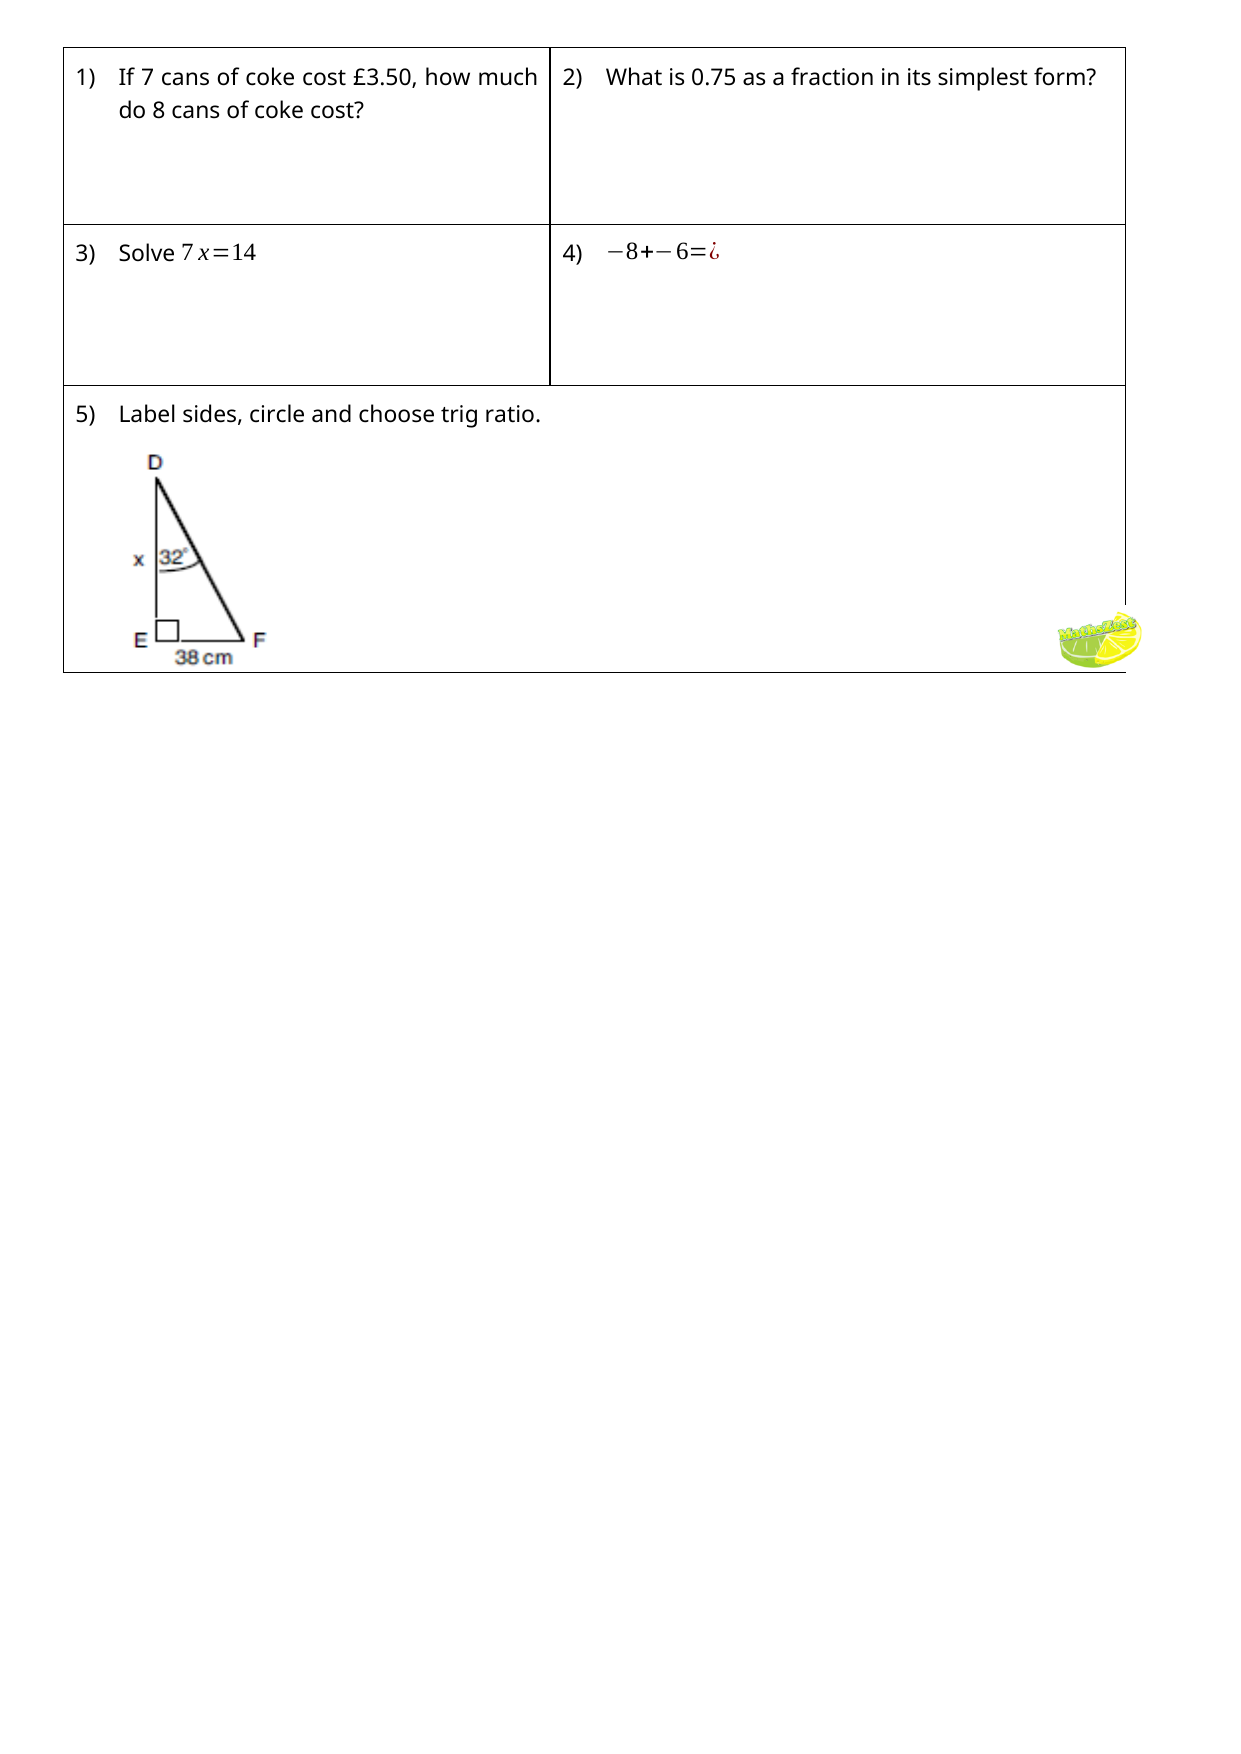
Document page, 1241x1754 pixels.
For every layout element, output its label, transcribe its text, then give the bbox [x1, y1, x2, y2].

table_cell 3) [64, 225, 107, 385]
table_cell [594, 225, 1125, 385]
table_cell 5) [64, 386, 107, 672]
picture [1055, 605, 1150, 672]
table_header 2) [551, 48, 594, 224]
table_header 1) [64, 48, 107, 224]
table_header What is 0.75 as a fraction in its simplest form? [594, 48, 1125, 224]
table_cell 4) [551, 225, 594, 385]
table_cell Label sides, circle and choose trig ratio. [107, 386, 1125, 672]
table_cell Solve [107, 225, 549, 385]
table_header If 7 cans of coke cost £3.50, how much do 8 cans of coke cost? [107, 48, 549, 224]
